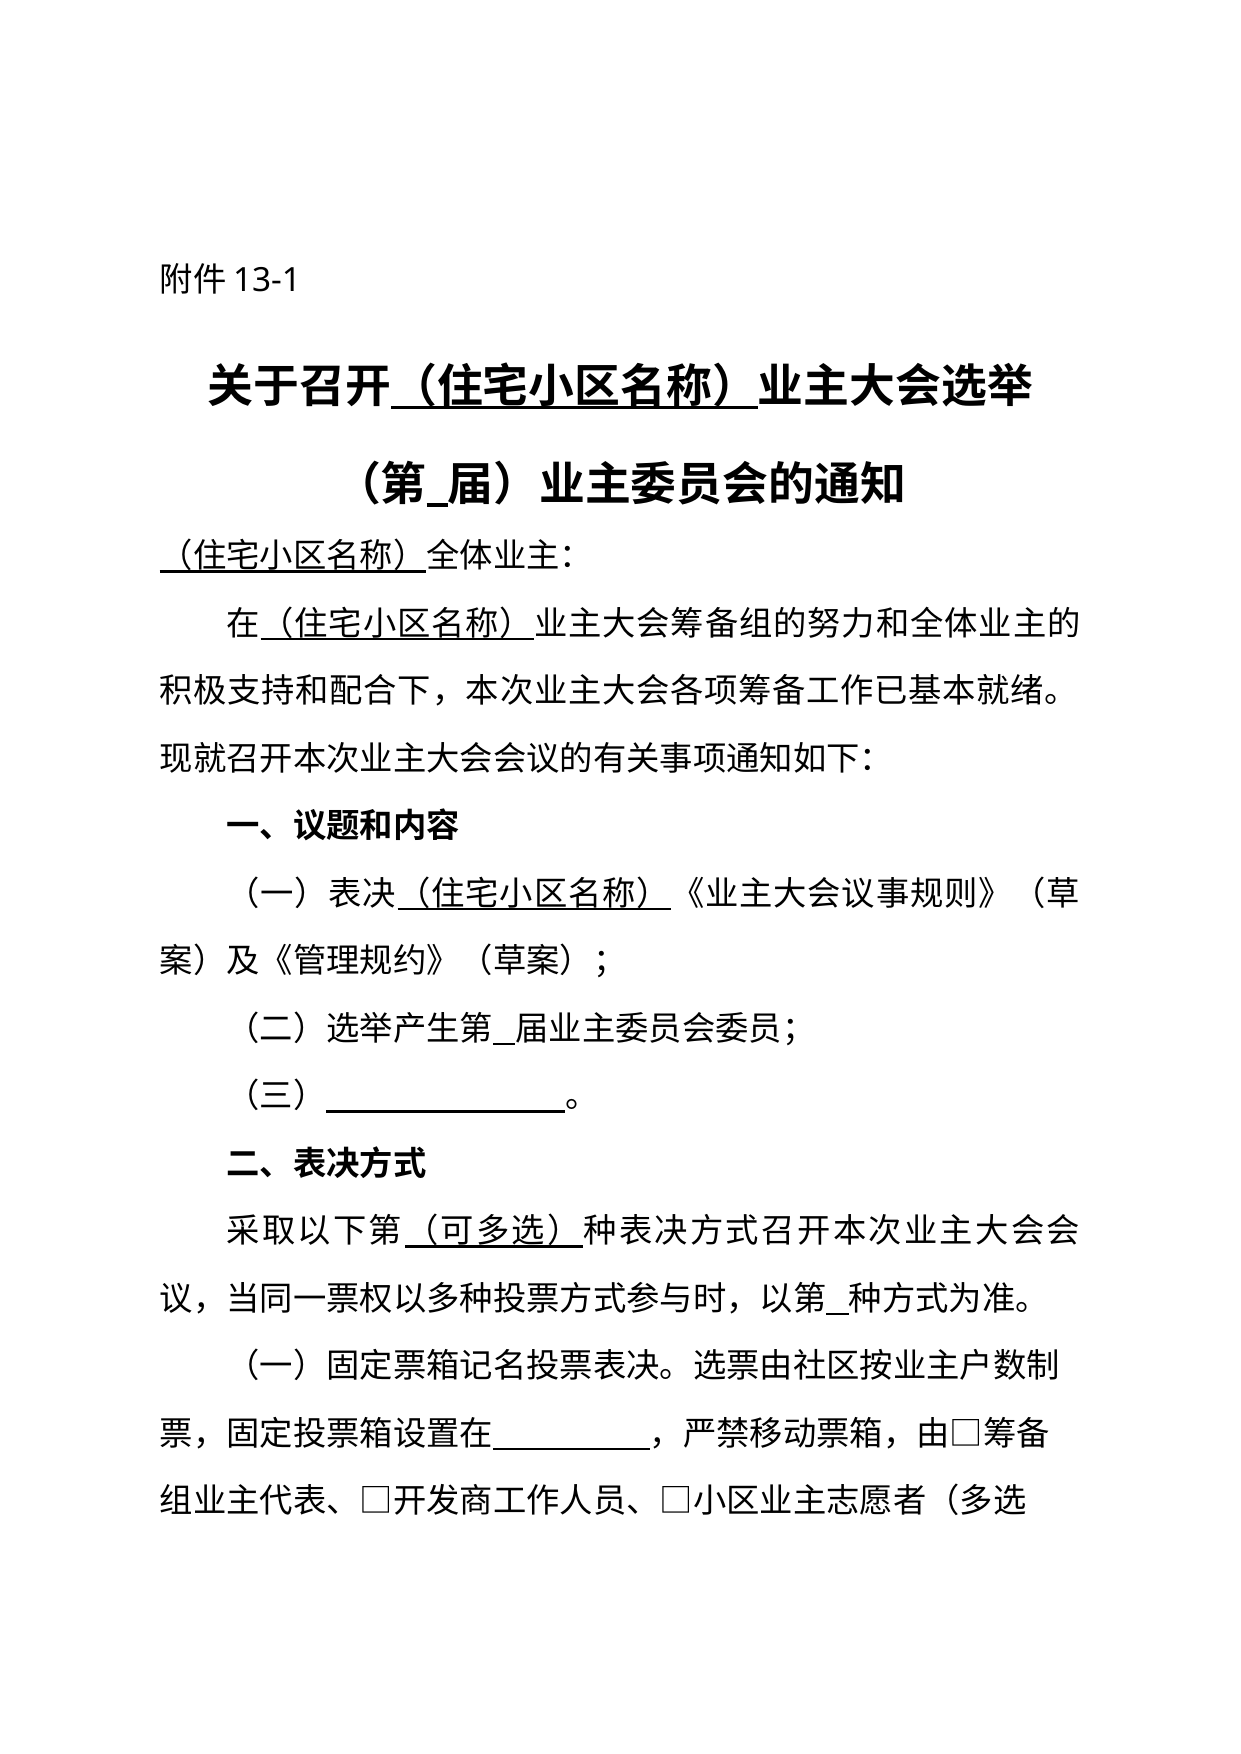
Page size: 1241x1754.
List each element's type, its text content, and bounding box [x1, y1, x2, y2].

text 附件13-1 [159, 245, 1081, 310]
text 关于召开（住宅小区名称）业主大会选举 [159, 334, 1081, 431]
text 一、议题和内容 [159, 799, 1081, 847]
text 在（住宅小区名称）业主大会筹备组的努力和全体业主的积极支持和配合下，本次业主大会各项筹备工作已基本就绪。现就召开本次业主大会会议的有关事项通知如下： [159, 596, 1081, 779]
text （二）选举产生第 届业主委员会委员； [159, 1001, 1081, 1049]
text （三） 。 [159, 1069, 1081, 1117]
text （住宅小区名称）全体业主： [159, 529, 1081, 577]
text （第 届）业主委员会的通知 [159, 431, 1081, 529]
text 二、表决方式 [159, 1136, 1081, 1184]
text 采取以下第（可多选）种表决方式召开本次业主大会会议，当同一票权以多种投票方式参与时，以第 种方式为准。 [159, 1204, 1081, 1319]
text （一）表决（住宅小区名称）《业主大会议事规则》（草案）及《管理规约》（草案）； [159, 866, 1081, 982]
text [159, 1339, 1081, 1522]
